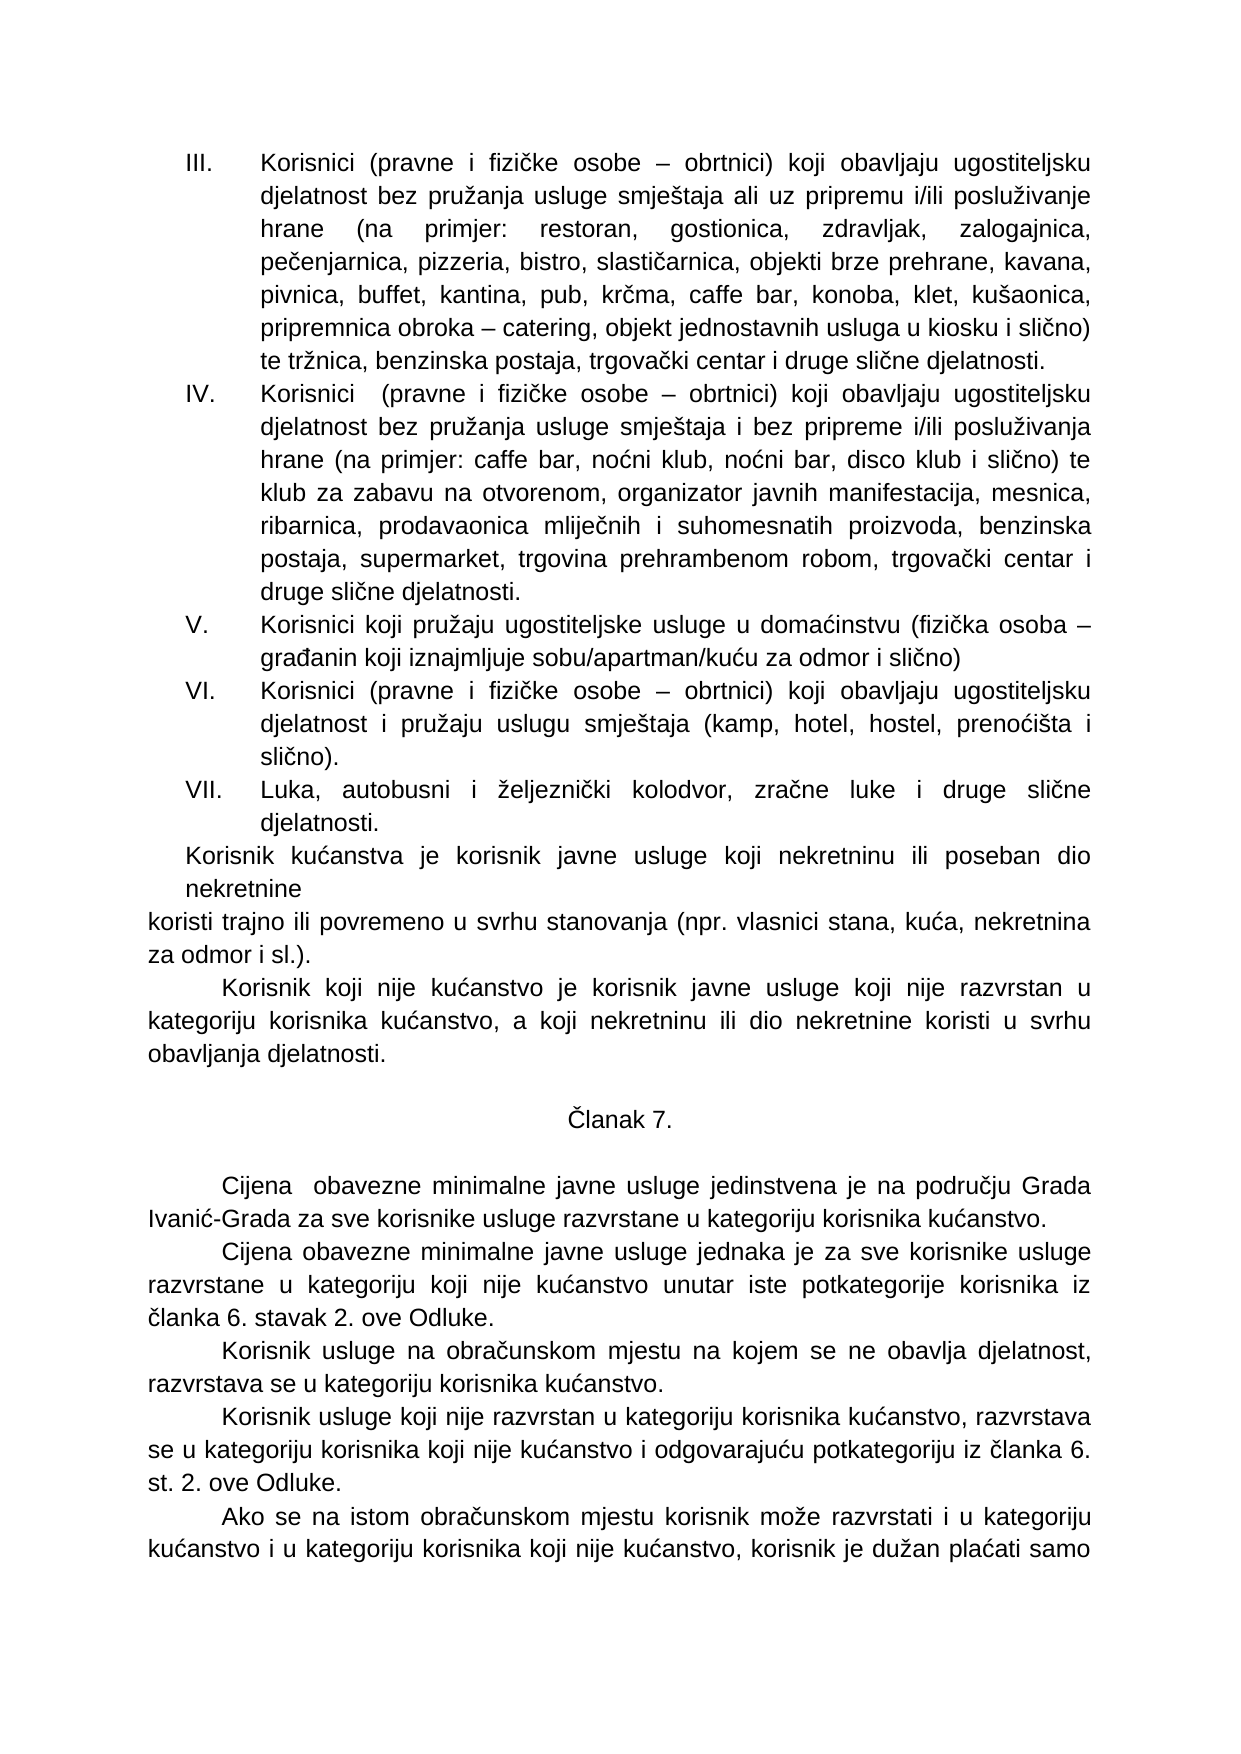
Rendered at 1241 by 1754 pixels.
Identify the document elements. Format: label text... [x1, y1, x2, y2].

list Korisnici (pravne i fizičke osobe – obrtnici) koji obavljaju ugostiteljsku djelatnost bez pružanja usluge smještaja ali uz pripremu i/ili posluživanje hrane (na primjer: restoran, gostionica, zdravljak, zalogajnica, pečenjarnica, pizzeria, bistro, slastičarnica, objekti brze prehrane, kavana, pivnica, buffet, kantina, pub, krčma, caffe bar, konoba, klet, kušaonica, pripremnica obroka – catering, objekt jednostavnih usluga u kiosku i slično) te tržnica, benzinska postaja, trgovački centar i druge slične djelatnosti. [185, 148, 1093, 374]
list Korisnici (pravne i fizičke osobe – obrtnici) koji obavljaju ugostiteljsku djelatnost bez pružanja usluge smještaja i bez pripreme i/ili posluživanja hrane (na primjer: caffe bar, noćni klub, noćni bar, disco klub i slično) te klub za zabavu na otvorenom, organizator javnih manifestacija, mesnica, ribarnica, prodavaonica mliječnih i suhomesnatih proizvoda, benzinska postaja, supermarket, trgovina prehrambenom robom, trgovački centar i druge slične djelatnosti. [185, 379, 1093, 606]
text koristi trajno ili povremeno u svrhu stanovanja (npr. vlasnici stana, kuća, nekretnina za odmor i sl.). [148, 907, 1093, 969]
list Korisnici koji pružaju ugostiteljske usluge u domaćinstvu (fizička osoba – građanin koji iznajmljuje sobu/apartman/kuću za odmor i slično) [185, 610, 1093, 672]
text Cijena obavezne minimalne javne usluge jedinstvena je na području Grada Ivanić-Grada za sve korisnike usluge razvrstane u kategoriju korisnika kućanstvo. [148, 1171, 1093, 1233]
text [148, 1501, 1093, 1563]
text Korisnik kućanstva je korisnik javne usluge koji nekretninu ili poseban dio nekretnine [185, 841, 1093, 903]
text Cijena obavezne minimalne javne usluge jednaka je za sve korisnike usluge razvrstane u kategoriju koji nije kućanstvo unutar iste potkategorije korisnika iz članka 6. stavak 2. ove Odluke. [148, 1237, 1093, 1332]
text Članak 7. [148, 1105, 1093, 1134]
list Luka, autobusni i željeznički kolodvor, zračne luke i druge slične djelatnosti. [185, 775, 1093, 837]
text Korisnik koji nije kućanstvo je korisnik javne usluge koji nije razvrstan u kategoriju korisnika kućanstvo, a koji nekretninu ili dio nekretnine koristi u svrhu obavljanja djelatnosti. [148, 973, 1093, 1068]
list Korisnici (pravne i fizičke osobe – obrtnici) koji obavljaju ugostiteljsku djelatnost i pružaju uslugu smještaja (kamp, hotel, hostel, prenoćišta i slično). [185, 676, 1093, 771]
text Korisnik usluge koji nije razvrstan u kategoriju korisnika kućanstvo, razvrstava se u kategoriju korisnika koji nije kućanstvo i odgovarajuću potkategoriju iz članka 6. st. 2. ove Odluke. [148, 1402, 1093, 1497]
text Korisnik usluge na obračunskom mjestu na kojem se ne obavlja djelatnost, razvrstava se u kategoriju korisnika kućanstvo. [148, 1336, 1093, 1398]
